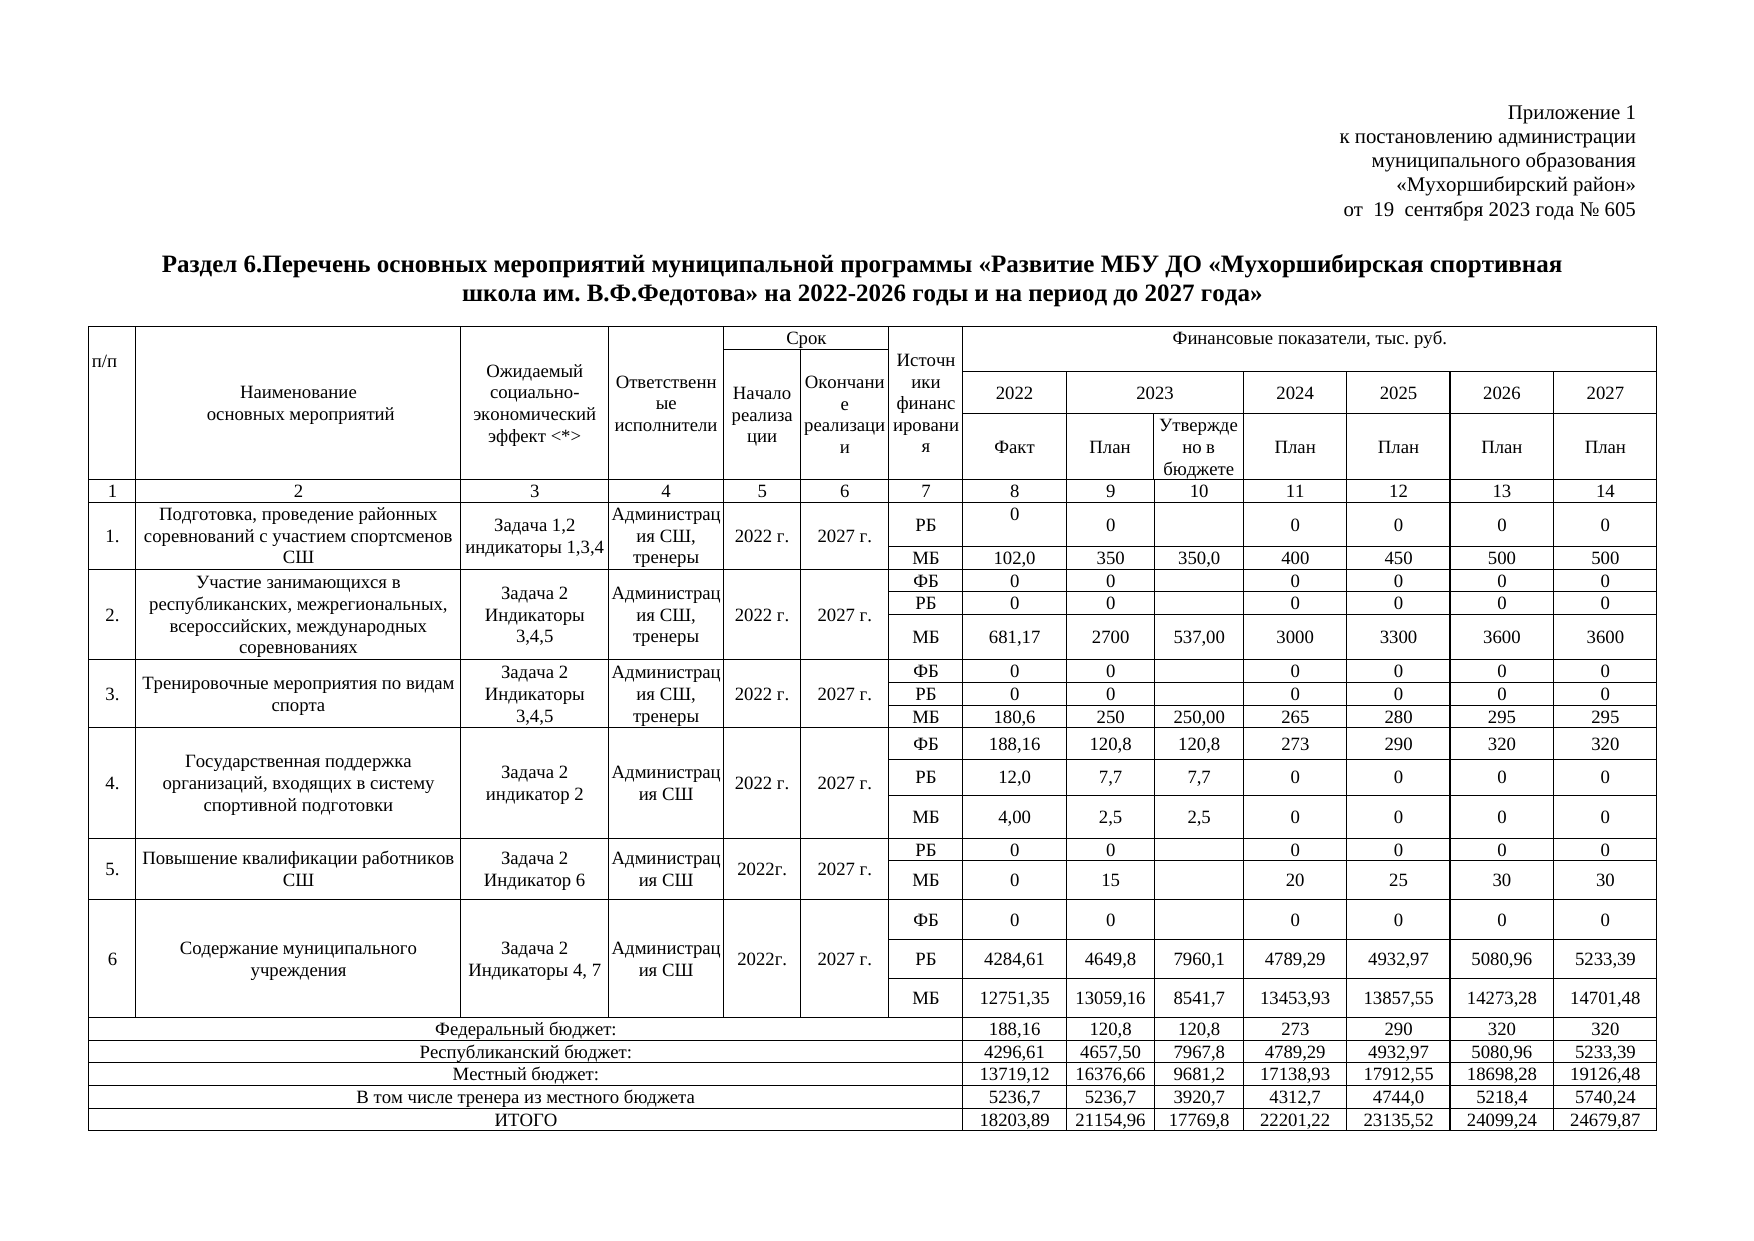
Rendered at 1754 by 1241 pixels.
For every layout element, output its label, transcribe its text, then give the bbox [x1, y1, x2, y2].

table_cell 0 [963, 503, 1066, 546]
table_cell 2027 г. [801, 660, 888, 727]
table_cell 5233,39 [1554, 1041, 1656, 1062]
table_cell 2027 г. [801, 503, 888, 568]
table_cell 7 [889, 480, 962, 502]
table_cell 2027 [1554, 372, 1656, 413]
table_cell 2024 [1244, 372, 1346, 413]
table_cell 0 [1347, 503, 1449, 546]
table_cell 2,5 [1067, 796, 1154, 837]
table_cell [1155, 900, 1243, 938]
table_cell 0 [1554, 839, 1656, 860]
table_cell 24679,87 [1554, 1109, 1656, 1130]
table_cell 0 [963, 592, 1066, 614]
table_cell 2. [89, 570, 135, 659]
table_cell 0 [1554, 503, 1656, 546]
table_cell МБ [889, 706, 962, 727]
table_cell 2026 [1451, 372, 1553, 413]
table_cell Республиканский бюджет: [89, 1041, 962, 1062]
table_header Наименование основных мероприятий [136, 327, 460, 479]
table_cell 250 [1067, 706, 1154, 727]
table_cell 3600 [1451, 615, 1553, 659]
table_cell Местный бюджет: [89, 1063, 962, 1085]
table_cell 120,8 [1067, 728, 1154, 758]
table_cell 0 [1347, 839, 1449, 860]
table_cell 13 [1451, 480, 1553, 502]
table_cell Содержание муниципального учреждения [136, 900, 460, 1017]
text муниципального образования [89, 148, 1636, 172]
table_cell 13857,55 [1347, 979, 1449, 1017]
table_cell 12,0 [963, 760, 1066, 795]
table_cell 2700 [1067, 615, 1154, 659]
table_cell РБ [889, 683, 962, 704]
table_cell 18203,89 [963, 1109, 1066, 1130]
table_cell 0 [1451, 592, 1553, 614]
table_cell 5080,96 [1451, 1041, 1553, 1062]
text к постановлению администрации [89, 124, 1636, 148]
table_cell [89, 371, 135, 479]
table_cell 0 [1244, 683, 1346, 704]
table_cell В том числе тренера из местного бюджета [89, 1086, 962, 1107]
table_cell 9 [1067, 480, 1154, 502]
table_cell Администрация СШ, тренеры [609, 660, 723, 727]
table_cell 2022 [963, 372, 1066, 413]
table_cell 14 [1554, 480, 1656, 502]
table_cell МБ [889, 861, 962, 899]
text «Мухоршибирский район» [89, 172, 1636, 196]
table_cell План [1347, 414, 1449, 479]
table_cell 5. [89, 839, 135, 899]
table_cell 120,8 [1155, 1018, 1243, 1040]
table_cell 9681,2 [1155, 1063, 1243, 1085]
table_cell 0 [1244, 839, 1346, 860]
table_cell 24099,24 [1451, 1109, 1553, 1130]
table_header Финансовые показатели, тыс. руб. [963, 327, 1656, 371]
table_cell Факт [963, 414, 1066, 479]
table_header [89, 327, 135, 348]
table_cell 7,7 [1067, 760, 1154, 795]
table_cell 4. [89, 728, 135, 837]
table_cell 2022 г. [724, 503, 800, 568]
table_cell 320 [1451, 1018, 1553, 1040]
table_cell 0 [1244, 796, 1346, 837]
table_cell 273 [1244, 728, 1346, 758]
table_cell 0 [963, 861, 1066, 899]
table_cell 350,0 [1155, 547, 1243, 568]
table_cell 19126,48 [1554, 1063, 1656, 1085]
table_header Ожидаемый социально-экономический эффект <*> [461, 327, 608, 479]
table_cell 14701,48 [1554, 979, 1656, 1017]
table_cell 188,16 [963, 728, 1066, 758]
table_cell 4284,61 [963, 940, 1066, 978]
table_cell 23135,52 [1347, 1109, 1449, 1130]
table_cell Задача 2 Индикатор 6 [461, 839, 608, 899]
table_cell 17769,8 [1155, 1109, 1243, 1130]
table_cell 13453,93 [1244, 979, 1346, 1017]
table_cell 350 [1067, 547, 1154, 568]
table_cell 0 [1451, 839, 1553, 860]
table_cell 0 [963, 683, 1066, 704]
table_cell Задача 1,2 индикаторы 1,3,4 [461, 503, 608, 568]
table_cell 0 [1067, 660, 1154, 682]
table_cell 22201,22 [1244, 1109, 1346, 1130]
table_cell 0 [1244, 570, 1346, 591]
table_cell 4 [609, 480, 723, 502]
table_cell Администрация СШ [609, 900, 723, 1017]
table_cell 280 [1347, 706, 1449, 727]
table_cell 16376,66 [1067, 1063, 1154, 1085]
table_cell Администрация СШ, тренеры [609, 570, 723, 659]
table_cell 18698,28 [1451, 1063, 1553, 1085]
table_cell 10 [1155, 480, 1243, 502]
table_cell ИТОГО [89, 1109, 962, 1130]
table_cell 0 [1067, 592, 1154, 614]
table_cell 5218,4 [1451, 1086, 1553, 1107]
table_cell 0 [1067, 839, 1154, 860]
table_cell 4744,0 [1347, 1086, 1449, 1107]
table_cell 21154,96 [1067, 1109, 1154, 1130]
table_cell Государственная поддержка организаций, входящих в систему спортивной подготовки [136, 728, 460, 837]
table_cell 7960,1 [1155, 940, 1243, 978]
table_cell 0 [963, 839, 1066, 860]
table_cell 0 [1347, 592, 1449, 614]
table_cell 17912,55 [1347, 1063, 1449, 1085]
table_cell 0 [1554, 683, 1656, 704]
table_cell 20 [1244, 861, 1346, 899]
table_cell 2027 г. [801, 570, 888, 659]
table_cell 2022г. [724, 839, 800, 899]
table_cell 2027 г. [801, 728, 888, 837]
table_cell 7967,8 [1155, 1041, 1243, 1062]
table_cell 5236,7 [1067, 1086, 1154, 1107]
table_cell 681,17 [963, 615, 1066, 659]
table_cell РБ [889, 760, 962, 795]
table_cell Администрация СШ, тренеры [609, 503, 723, 568]
table_cell 2022 г. [724, 728, 800, 837]
table_cell 295 [1451, 706, 1553, 727]
table_cell 0 [1451, 503, 1553, 546]
table_cell 450 [1347, 547, 1449, 568]
table_cell 2022 г. [724, 570, 800, 659]
table_cell 0 [1244, 592, 1346, 614]
table_cell [1155, 839, 1243, 860]
table_cell 17138,93 [1244, 1063, 1346, 1085]
table_cell 320 [1554, 1018, 1656, 1040]
table_cell 4649,8 [1067, 940, 1154, 978]
table_cell 4789,29 [1244, 940, 1346, 978]
table_cell ФБ [889, 900, 962, 938]
table_header Ответственные исполнители [609, 327, 723, 479]
table_cell 320 [1554, 728, 1656, 758]
table_cell 1. [89, 503, 135, 568]
table_cell 14273,28 [1451, 979, 1553, 1017]
table_cell МБ [889, 615, 962, 659]
table_cell Повышение квалификации работников СШ [136, 839, 460, 899]
table_cell 2022 г. [724, 660, 800, 727]
table_cell 0 [963, 900, 1066, 938]
table_cell 4789,29 [1244, 1041, 1346, 1062]
table_cell План [1554, 414, 1656, 479]
table_cell 0 [1451, 900, 1553, 938]
table_cell 5080,96 [1451, 940, 1553, 978]
table_cell 3000 [1244, 615, 1346, 659]
table_cell 0 [1554, 796, 1656, 837]
table_cell 25 [1347, 861, 1449, 899]
table_cell 2 [136, 480, 460, 502]
table_cell Задача 2 Индикаторы 3,4,5 [461, 570, 608, 659]
table_cell 3 [461, 480, 608, 502]
table_cell 0 [1244, 760, 1346, 795]
table_cell 0 [1451, 796, 1553, 837]
table_cell 0 [1347, 570, 1449, 591]
text Приложение 1 [89, 100, 1636, 124]
table_cell 2027 г. [801, 900, 888, 1017]
table_cell ФБ [889, 728, 962, 758]
table_cell РБ [889, 592, 962, 614]
table_cell План [1244, 414, 1346, 479]
table_cell 0 [1554, 660, 1656, 682]
table_cell РБ [889, 839, 962, 860]
table_cell Окончание реализации [801, 350, 888, 479]
table_cell 4,00 [963, 796, 1066, 837]
table_cell 3. [89, 660, 135, 727]
table_cell [1155, 503, 1243, 546]
table_cell 0 [1347, 760, 1449, 795]
table_cell 0 [1451, 760, 1553, 795]
table_cell МБ [889, 547, 962, 568]
table_cell 30 [1554, 861, 1656, 899]
table_cell 188,16 [963, 1018, 1066, 1040]
table_cell 3300 [1347, 615, 1449, 659]
table_cell ФБ [889, 660, 962, 682]
table_cell Тренировочные мероприятия по видам спорта [136, 660, 460, 727]
table_cell Утверждено в бюджете [1154, 414, 1243, 479]
table_cell 2027 г. [801, 839, 888, 899]
table_cell 500 [1554, 547, 1656, 568]
table_cell 1 [89, 480, 135, 502]
table_cell 0 [1554, 592, 1656, 614]
table_cell 5740,24 [1554, 1086, 1656, 1107]
text от 19 сентября 2023 года № 605 [89, 196, 1636, 221]
table_cell 3920,7 [1155, 1086, 1243, 1107]
table_cell Администрация СШ [609, 839, 723, 899]
table_cell 500 [1451, 547, 1553, 568]
table_cell 30 [1451, 861, 1553, 899]
table_cell 11 [1244, 480, 1346, 502]
table_cell 12 [1347, 480, 1449, 502]
table_cell 4932,97 [1347, 940, 1449, 978]
table_cell МБ [889, 796, 962, 837]
table_cell Начало реализации [724, 350, 800, 479]
table_cell 4657,50 [1067, 1041, 1154, 1062]
table_cell 102,0 [963, 547, 1066, 568]
table_cell 0 [1554, 900, 1656, 938]
table_cell 0 [1554, 760, 1656, 795]
table_cell План [1451, 414, 1553, 479]
table_cell 2,5 [1155, 796, 1243, 837]
table_cell 13719,12 [963, 1063, 1066, 1085]
table_cell 120,8 [1067, 1018, 1154, 1040]
table_cell 5236,7 [963, 1086, 1066, 1107]
table_cell 0 [1451, 660, 1553, 682]
table_cell 5 [724, 480, 800, 502]
table_cell [1155, 683, 1243, 704]
table_cell 3600 [1554, 615, 1656, 659]
table_cell 0 [1554, 570, 1656, 591]
table_cell 13059,16 [1067, 979, 1154, 1017]
table_cell 0 [1347, 900, 1449, 938]
table_cell 0 [963, 660, 1066, 682]
table_cell [1155, 861, 1243, 899]
table_cell 120,8 [1155, 728, 1243, 758]
table_cell [1155, 660, 1243, 682]
table_cell 290 [1347, 728, 1449, 758]
table_cell РБ [889, 940, 962, 978]
table_cell 250,00 [1155, 706, 1243, 727]
table_cell 0 [1067, 900, 1154, 938]
table_cell [1155, 592, 1243, 614]
table_cell 0 [1244, 660, 1346, 682]
text Раздел 6.Перечень основных мероприятий муниципальной программы «Развитие МБУ ДО «Мухоршибирская спортивная [89, 249, 1636, 278]
table_cell 0 [1244, 900, 1346, 938]
table_cell 0 [1067, 683, 1154, 704]
table_cell 0 [1347, 660, 1449, 682]
table_cell РБ [889, 503, 962, 546]
table_cell Подготовка, проведение районных соревнований с участием спортсменов СШ [136, 503, 460, 568]
table_cell 8 [963, 480, 1066, 502]
table_cell 7,7 [1155, 760, 1243, 795]
table_cell 0 [1347, 796, 1449, 837]
table_cell 295 [1554, 706, 1656, 727]
table_cell 0 [1244, 503, 1346, 546]
table_cell Участие занимающихся в республиканских, межрегиональных, всероссийских, международных соревнованиях [136, 570, 460, 659]
table_cell 400 [1244, 547, 1346, 568]
table_cell 290 [1347, 1018, 1449, 1040]
table_cell 0 [1347, 683, 1449, 704]
table_cell 15 [1067, 861, 1154, 899]
table_cell 12751,35 [963, 979, 1066, 1017]
table_cell 4296,61 [963, 1041, 1066, 1062]
table_cell 2023 [1067, 372, 1243, 413]
table_cell МБ [889, 979, 962, 1017]
table_cell п/п [89, 349, 135, 371]
table_cell 6 [89, 900, 135, 1017]
table_cell Задача 2 индикатор 2 [461, 728, 608, 837]
table_header Срок [724, 327, 888, 348]
table_cell 8541,7 [1155, 979, 1243, 1017]
table_cell 0 [1451, 570, 1553, 591]
table_cell 320 [1451, 728, 1553, 758]
table_cell 4312,7 [1244, 1086, 1346, 1107]
table_cell 0 [1451, 683, 1553, 704]
table_cell 2025 [1347, 372, 1449, 413]
table_cell Федеральный бюджет: [89, 1018, 962, 1040]
table_cell 537,00 [1155, 615, 1243, 659]
table_cell 5233,39 [1554, 940, 1656, 978]
table_cell 273 [1244, 1018, 1346, 1040]
table_cell План [1067, 414, 1153, 479]
table_cell 0 [963, 570, 1066, 591]
table_cell 6 [801, 480, 888, 502]
table_cell Администрация СШ [609, 728, 723, 837]
table_cell 265 [1244, 706, 1346, 727]
text школа им. В.Ф.Федотова» на 2022-2026 годы и на период до 2027 года» [89, 278, 1636, 307]
table_cell Задача 2 Индикаторы 3,4,5 [461, 660, 608, 727]
table_cell 0 [1067, 570, 1154, 591]
table_cell ФБ [889, 570, 962, 591]
table_cell Задача 2 Индикаторы 4, 7 [461, 900, 608, 1017]
table_cell [1155, 570, 1243, 591]
table_cell 0 [1067, 503, 1154, 546]
table_cell 180,6 [963, 706, 1066, 727]
table_cell 2022г. [724, 900, 800, 1017]
table_header Источники финансирования [889, 327, 962, 479]
table_cell 4932,97 [1347, 1041, 1449, 1062]
